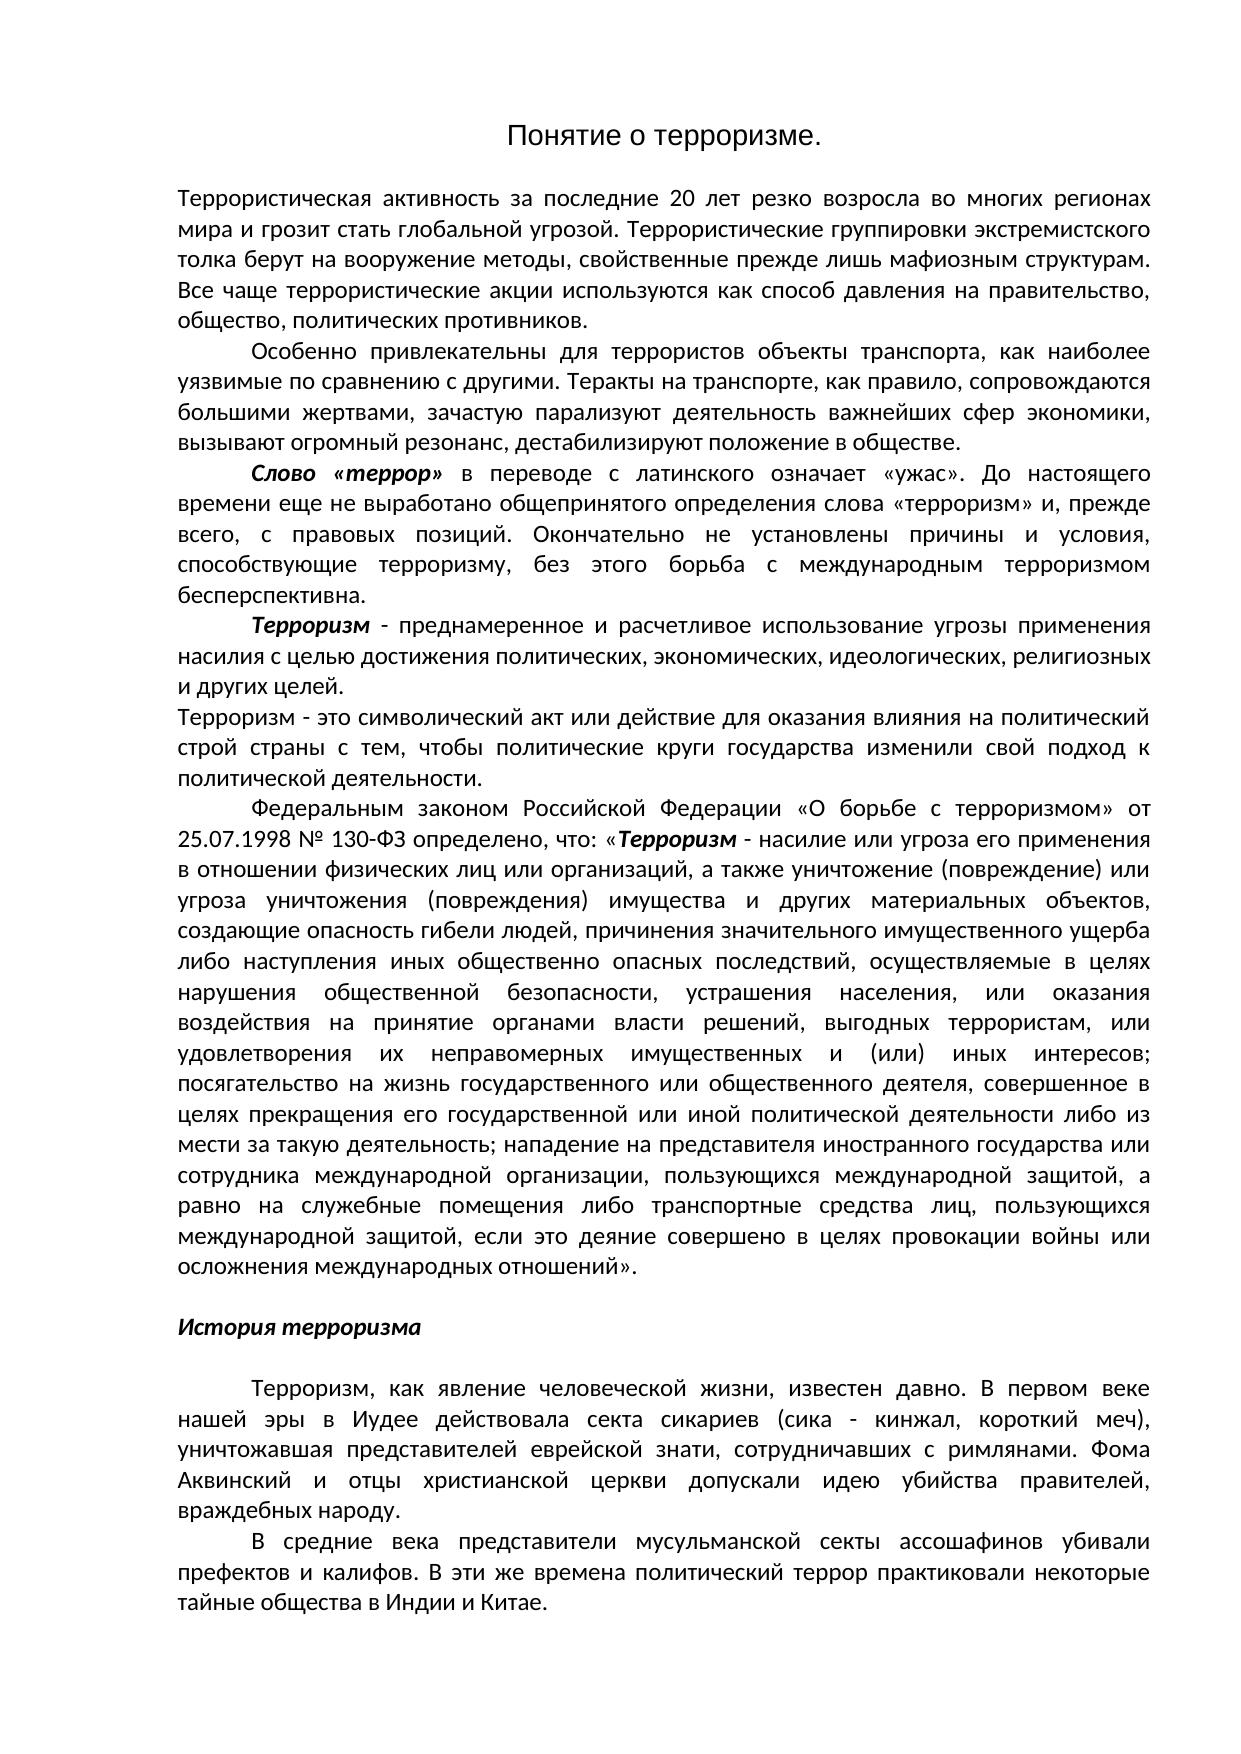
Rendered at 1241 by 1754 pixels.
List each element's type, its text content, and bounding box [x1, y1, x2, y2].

text Особенно привлекательны для террористов объекты транспорта, как наиболее уязвимые по сравнению с другими. Теракты на транспорте, как правило, сопровождаются большими жертвами, зачастую парализуют деятельность важнейших сфер экономики, вызывают огромный резонанс, дестабилизируют положение в обществе. [177, 335, 1152, 457]
text История терроризма [177, 1311, 1152, 1342]
text В средние века представители мусульманской секты ассошафинов убивали префектов и калифов. В эти же времена политический террор практиковали некоторые тайные общества в Индии и Китае. [177, 1525, 1152, 1617]
text Слово «террор» в переводе с латинского означает «ужас». До настоящего времени еще не выработано общепринятого определения слова «терроризм» и, прежде всего, с правовых позиций. Окончательно не установлены причины и условия, способствующие терроризму, без этого борьба с международным терроризмом бесперспективна. [177, 457, 1152, 609]
text Понятие о терроризме. [177, 118, 1152, 152]
text Терроризм - это символический акт или действие для оказания влияния на политический строй страны с тем, чтобы политические круги государства изменили свой подход к политической деятельности. [177, 701, 1152, 793]
text Терроризм - преднамеренное и расчетливое использование угрозы применения насилия с целью достижения политических, экономических, идеологических, религиозных и других целей. [177, 609, 1152, 701]
text Федеральным законом Российской Федерации «О борьбе с терроризмом» от 25.07.1998 № 130-ФЗ определено, что: «Терроризм - насилие или угроза его применения в отношении физических лиц или организаций, а также уничтожение (повреждение) или угроза уничтожения (повреждения) имущества и других материальных объектов, создающие опасность гибели людей, причинения значительного имущественного ущерба либо наступления иных общественно опасных последствий, осуществляемые в целях нарушения общественной безопасности, устрашения населения, или оказания воздействия на принятие органами власти решений, выгодных террористам, или удовлетворения их неправомерных имущественных и (или) иных интересов; посягательство на жизнь государственного или общественного деятеля, совершенное в целях прекращения его государственной или иной политической деятельности либо из мести за такую деятельность; нападение на представителя иностранного государства или сотрудника международной организации, пользующихся международной защитой, а равно на служебные помещения либо транспортные средства лиц, пользующихся международной защитой, если это деяние совершено в целях провокации войны или осложнения международных отношений». [177, 793, 1152, 1281]
text Терроризм, как явление человеческой жизни, известен давно. В первом веке нашей эры в Иудее действовала секта сикариев (сика - кинжал, короткий меч), уничтожавшая представителей еврейской знати, сотрудничавших с римлянами. Фома Аквинский и отцы христианской церкви допускали идею убийства правителей, враждебных народу. [177, 1372, 1152, 1525]
text Террористическая активность за последние 20 лет резко возросла во многих регионах мира и грозит стать глобальной угрозой. Террористические группировки экстремистского толка берут на вооружение методы, свойственные прежде лишь мафиозным структурам. Все чаще террористические акции используются как способ давления на правительство, общество, политических противников. [177, 182, 1152, 335]
